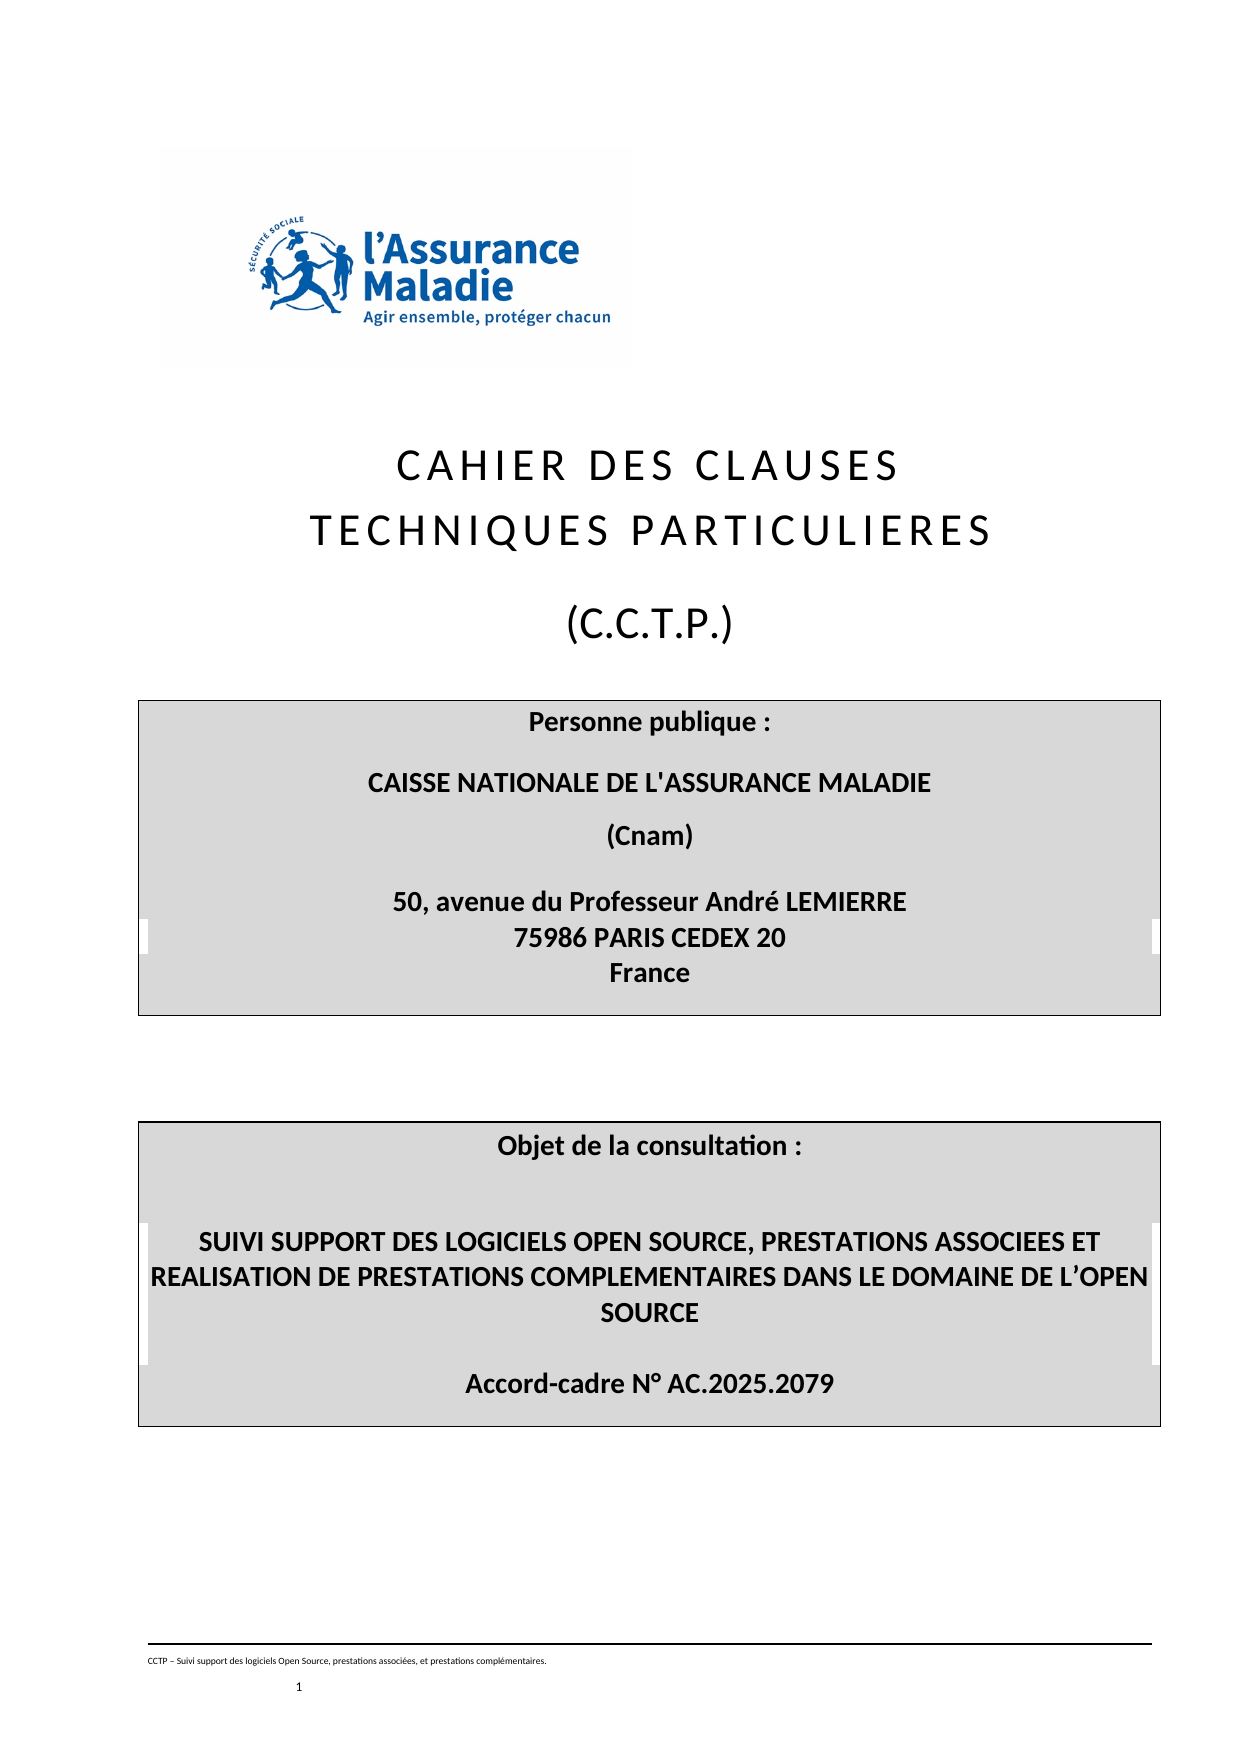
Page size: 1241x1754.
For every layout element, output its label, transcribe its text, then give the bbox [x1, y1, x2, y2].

text SUIVI SUPPORT DES LOGICIELS OPEN SOURCE, PRESTATIONS ASSOCIEES ET REALISATION DE PRESTATIONS COMPLEMENTAIRES DANS LE DOMAINE DE L’OPEN SOURCE [148, 1223, 1152, 1330]
text (C.C.T.P.) [148, 594, 1152, 650]
text CAHIER DES CLAUSES TECHNIQUES PARTICULIERES [148, 436, 1152, 556]
text Objet de la consultation : [139, 1123, 1160, 1162]
table_header [148, 148, 1152, 436]
text France [139, 951, 1160, 1015]
text Personne publique : [139, 701, 1160, 739]
text Accord-cadre N° AC.2025.2079 [139, 1360, 1160, 1426]
picture [158, 147, 633, 368]
text 75986 PARIS CEDEX 20 [148, 919, 1152, 951]
text (Cnam) [139, 814, 1160, 853]
text CAISSE NATIONALE DE L'ASSURANCE MALADIE [139, 761, 1160, 799]
text 50, avenue du Professeur André LEMIERRE [139, 880, 1160, 919]
